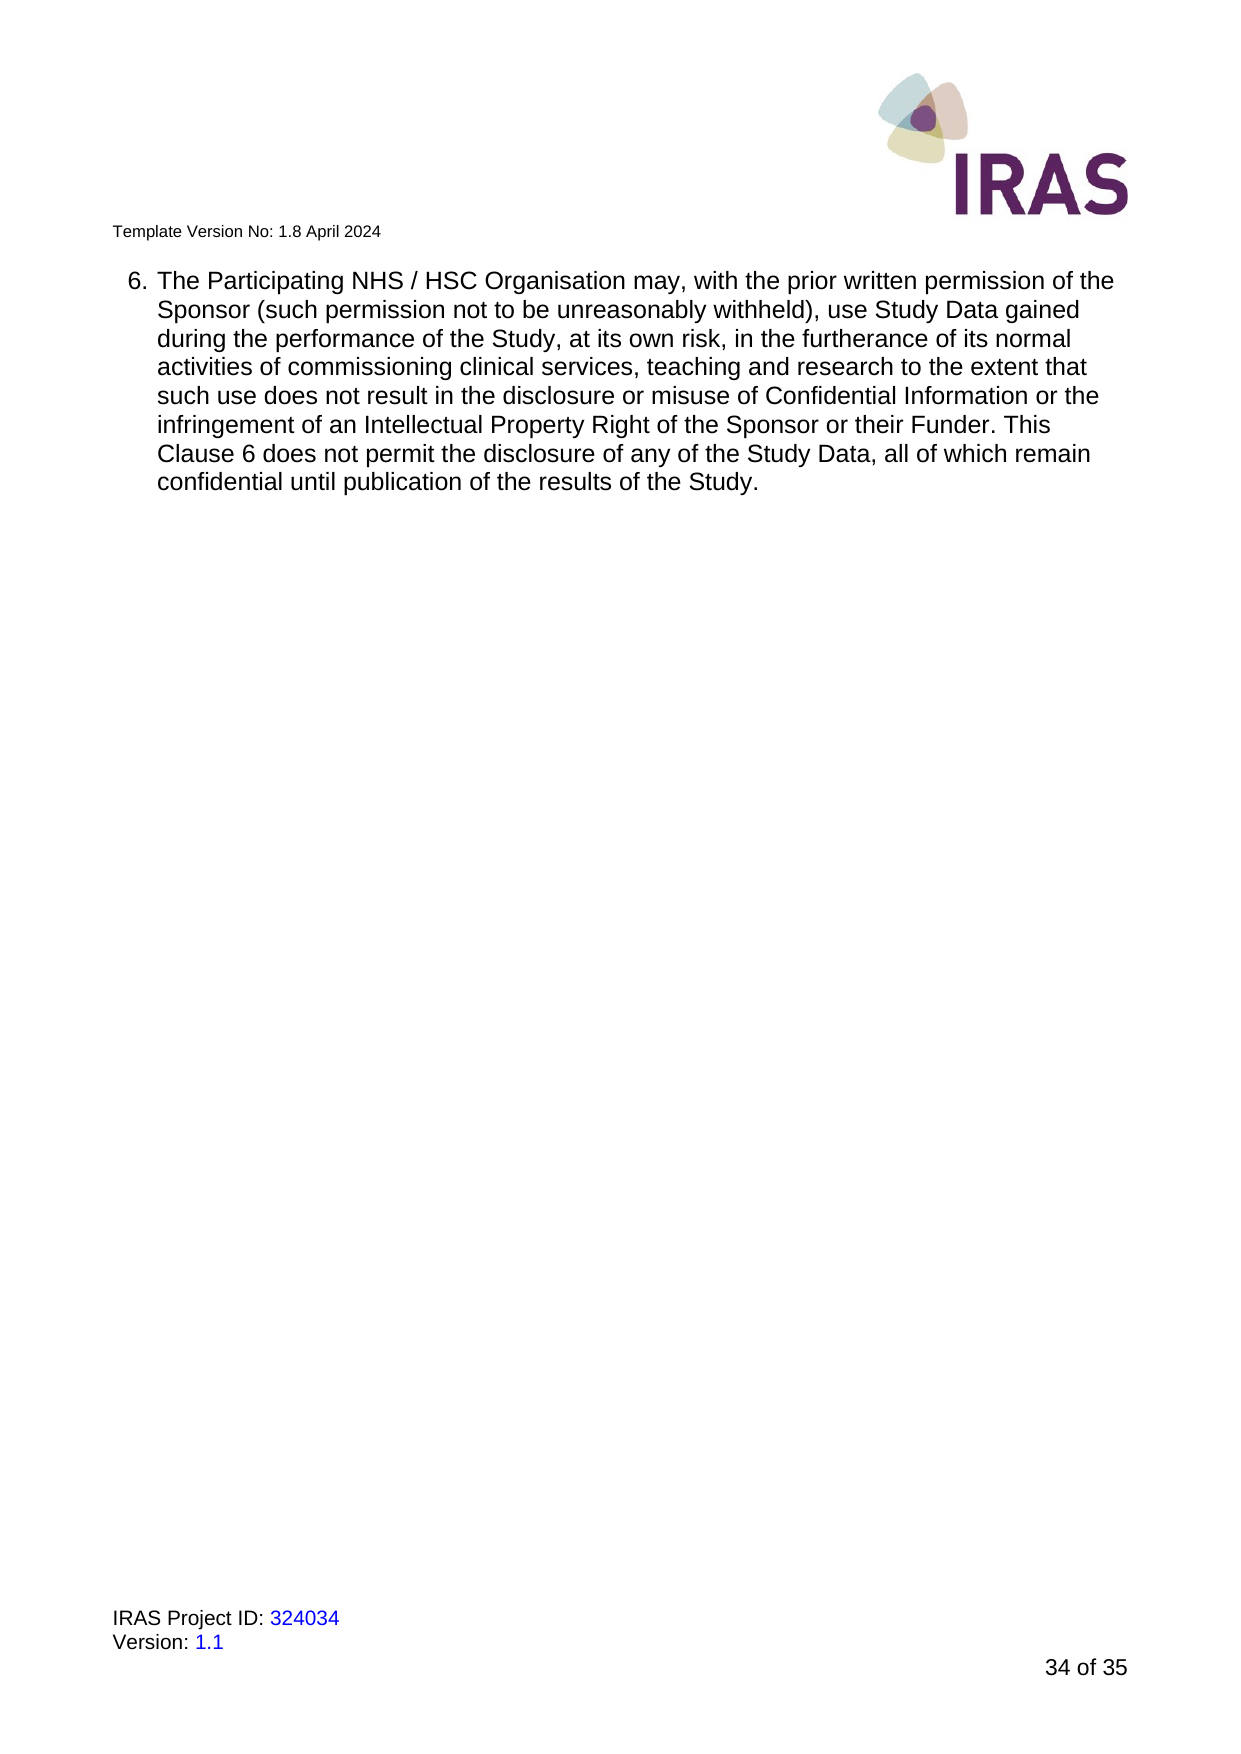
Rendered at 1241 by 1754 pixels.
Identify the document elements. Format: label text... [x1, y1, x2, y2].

picture [878, 73, 1128, 222]
list The Participating NHS / HSC Organisation may, with the prior written permission of the Sponsor (such permission not to be unreasonably withheld), use Study Data gained during the performance of the Study, at its own risk, in the furtherance of its normal activities of commissioning clinical services, teaching and research to the extent that such use does not result in the disclosure or misuse of Confidential Information or the infringement of an Intellectual Property Right of the Sponsor or their Funder. This Clause 6 does not permit the disclosure of any of the Study Data, all of which remain confidential until publication of the results of the Study. [127, 266, 1128, 496]
